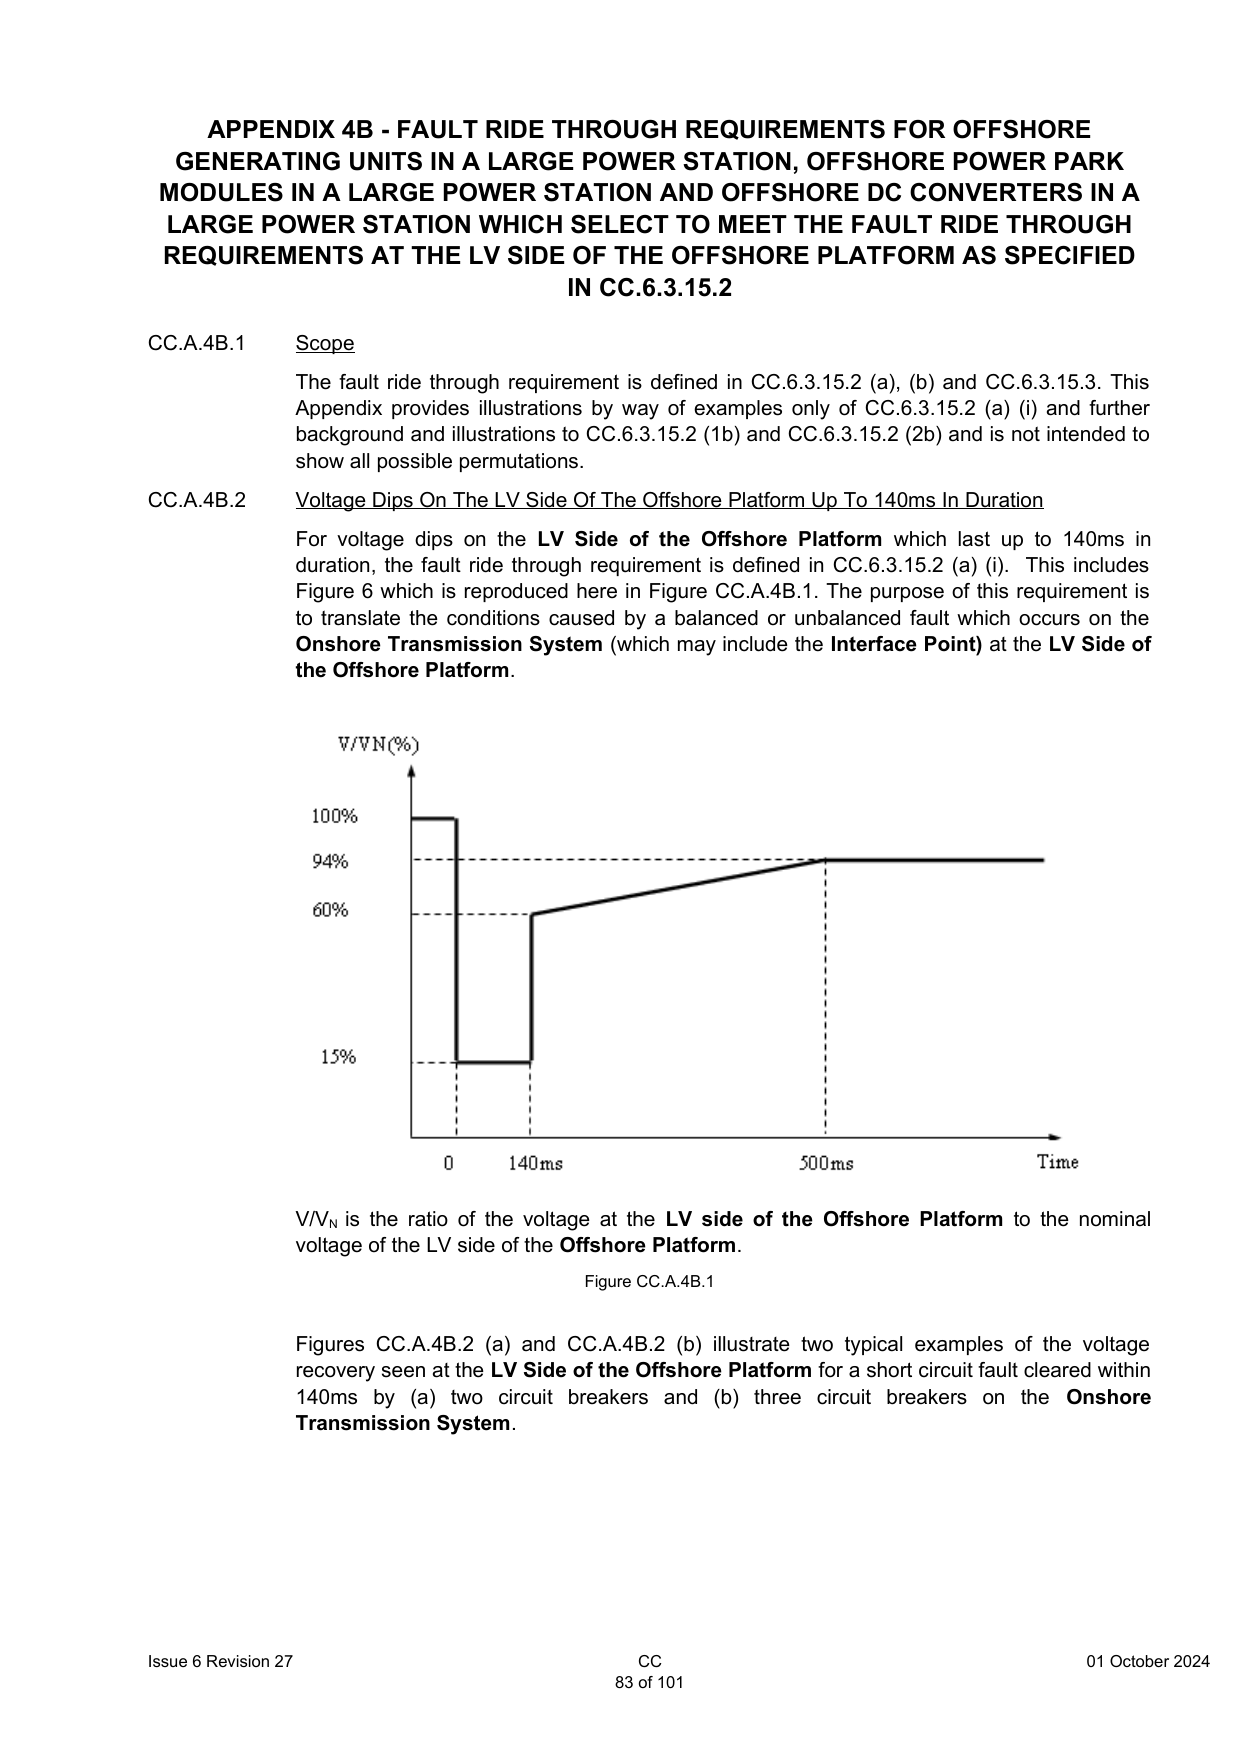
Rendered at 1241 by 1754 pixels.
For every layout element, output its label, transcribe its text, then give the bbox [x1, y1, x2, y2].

text CC.A.4B.2 Voltage Dips On The LV Side Of The Offshore Platform Up To 140ms In Duration [148, 487, 1152, 511]
text For voltage dips on the LV Side of the Offshore Platform which last up to 140ms in duration, the fault ride through requirement is defined in CC.6.3.15.2 (a) (i). This includes Figure 6 which is reproduced here in Figure CC.A.4B.1. The purpose of this requirement is to translate the conditions caused by a balanced or unbalanced fault which occurs on the Onshore Transmission System (which may include the Interface Point) at the LV Side of the Offshore Platform. [148, 526, 1152, 682]
text Figure CC.A.4B.1 [148, 1272, 1152, 1291]
text APPENDIX 4B - FAULT RIDE THROUGH REQUIREMENTS FOR OFFSHORE GENERATING UNITS IN A LARGE POWER STATION, OFFSHORE POWER PARK MODULES IN A LARGE POWER STATION AND OFFSHORE DC CONVERTERS IN A LARGE POWER STATION WHICH SELECT TO MEET THE FAULT RIDE THROUGH REQUIREMENTS AT THE LV SIDE OF THE OFFSHORE PLATFORM AS SPECIFIED IN CC.6.3.15.2 [148, 115, 1152, 302]
text V/VN is the ratio of the voltage at the LV side of the Offshore Platform to the nominal voltage of the LV side of the Offshore Platform. [148, 1207, 1152, 1257]
text The fault ride through requirement is defined in CC.6.3.15.2 (a), (b) and CC.6.3.15.3. This Appendix provides illustrations by way of examples only of CC.6.3.15.2 (a) (i) and further background and illustrations to CC.6.3.15.2 (1b) and CC.6.3.15.2 (2b) and is not intended to show all possible permutations. [148, 369, 1152, 473]
text Figures CC.A.4B.2 (a) and CC.A.4B.2 (b) illustrate two typical examples of the voltage recovery seen at the LV Side of the Offshore Platform for a short circuit fault cleared within 140ms by (a) two circuit breakers and (b) three circuit breakers on the Onshore Transmission System. [148, 1332, 1152, 1435]
text CC.A.4B.1 Scope [148, 331, 1152, 355]
picture [295, 723, 1133, 1192]
